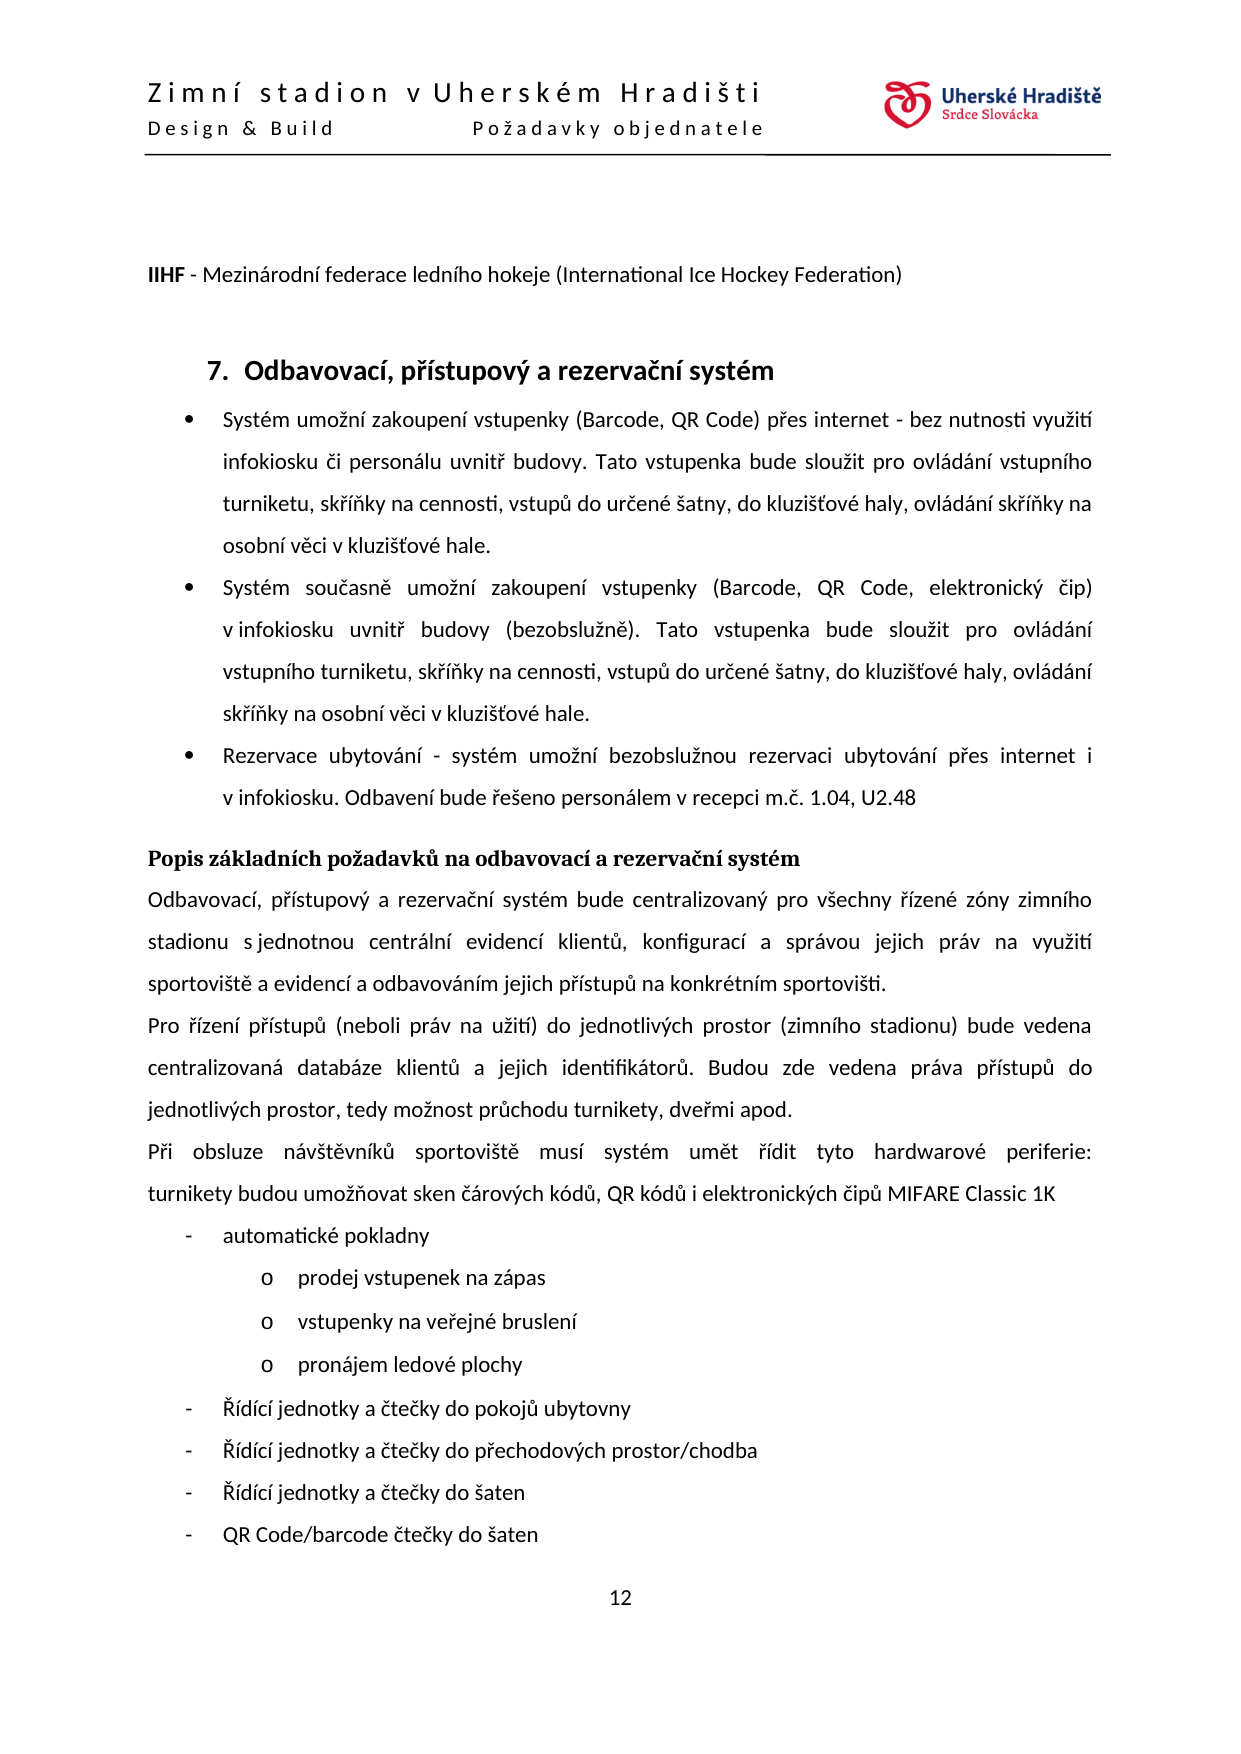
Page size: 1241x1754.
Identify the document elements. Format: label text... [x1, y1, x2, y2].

subtitle Popis základních požadavků na odbavovací a rezervační systém [148, 846, 1093, 872]
text IIHF - Mezinárodní federace ledního hokeje (International Ice Hockey Federation) [148, 260, 1093, 288]
list Systém umožní zakoupení vstupenky (Barcode, QR Code) přes internet - bez nutnosti využití infokiosku či personálu uvnitř budovy. Tato vstupenka bude sloužit pro ovládání vstupního turniketu, skříňky na cennosti, vstupů do určené šatny, do kluzišťové haly, ovládání skříňky na osobní věci v kluzišťové hale. [185, 405, 1093, 559]
list Rezervace ubytování - systém umožní bezobslužnou rezervaci ubytování přes internet i v infokiosku. Odbavení bude řešeno personálem v recepci m.č. 1.04, U2.48 [185, 741, 1093, 811]
list Řídící jednotky a čtečky do přechodových prostor/chodba [185, 1436, 1093, 1464]
list pronájem ledové plochy [260, 1351, 1093, 1380]
list automatické pokladny [185, 1221, 1093, 1249]
list Systém současně umožní zakoupení vstupenky (Barcode, QR Code, elektronický čip) v infokiosku uvnitř budovy (bezobslužně). Tato vstupenka bude sloužit pro ovládání vstupního turniketu, skříňky na cennosti, vstupů do určené šatny, do kluzišťové haly, ovládání skříňky na osobní věci v kluzišťové hale. [185, 573, 1093, 727]
text Při obsluze návštěvníků sportoviště musí systém umět řídit tyto hardwarové periferie: turnikety budou umožňovat sken čárových kódů, QR kódů i elektronických čipů MIFARE Classic 1K [148, 1137, 1093, 1207]
list Řídící jednotky a čtečky do pokojů ubytovny [185, 1394, 1093, 1422]
text Odbavovací, přístupový a rezervační systém bude centralizovaný pro všechny řízené zóny zimního stadionu s jednotnou centrální evidencí klientů, konfigurací a správou jejich práv na využití sportoviště a evidencí a odbavováním jejich přístupů na konkrétním sportovišti. [148, 885, 1093, 997]
text Pro řízení přístupů (neboli práv na užití) do jednotlivých prostor (zimního stadionu) bude vedena centralizovaná databáze klientů a jejich identifikátorů. Budou zde vedena práva přístupů do jednotlivých prostor, tedy možnost průchodu turnikety, dveřmi apod. [148, 1011, 1093, 1123]
list vstupenky na veřejné bruslení [260, 1307, 1093, 1336]
list QR Code/barcode čtečky do šaten [185, 1520, 1093, 1548]
list prodej vstupenek na zápas [260, 1263, 1093, 1292]
picture [873, 73, 1114, 139]
list Řídící jednotky a čtečky do šaten [185, 1478, 1093, 1506]
subtitle Odbavovací, přístupový a rezervační systém [207, 352, 1093, 387]
